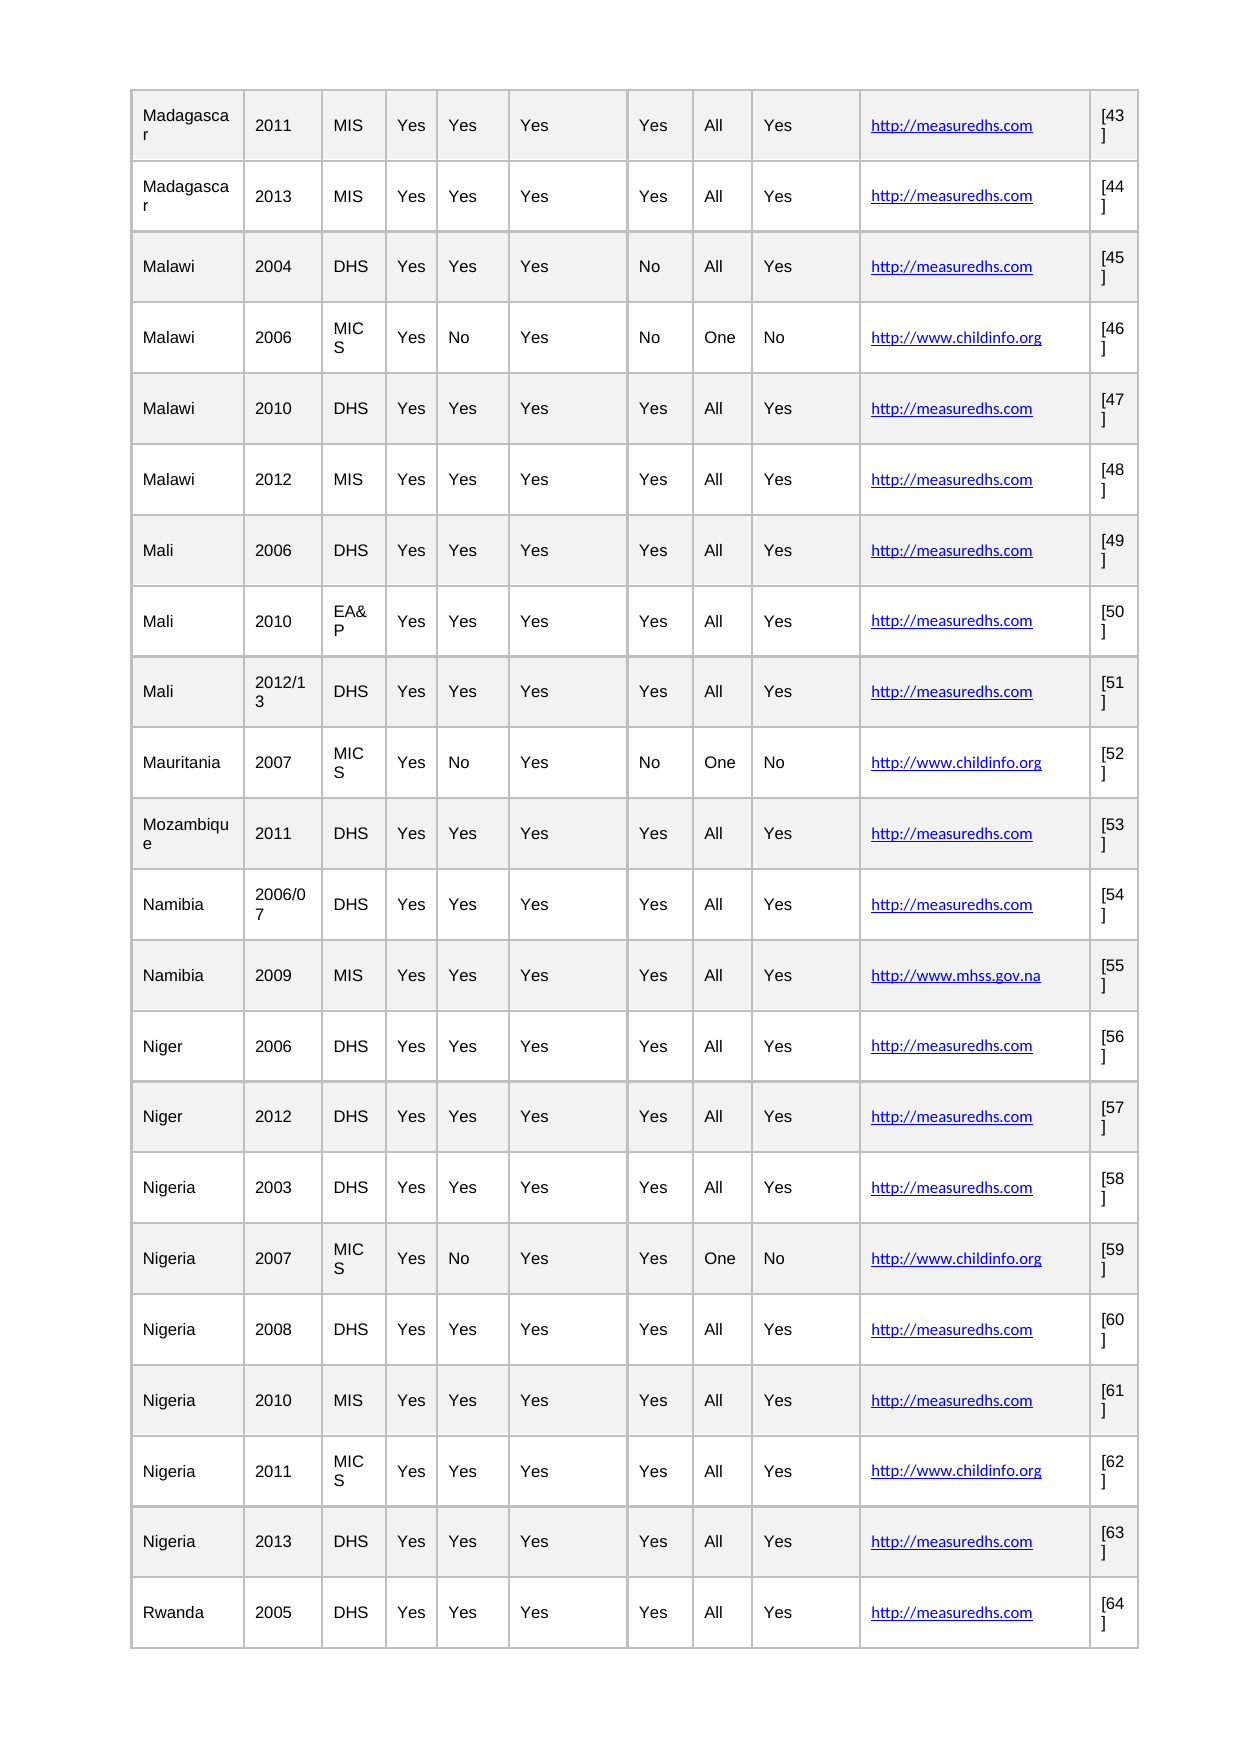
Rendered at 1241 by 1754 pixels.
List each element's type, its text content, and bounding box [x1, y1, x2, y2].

table_cell [53] [1091, 799, 1137, 868]
table_cell [61] [1091, 1366, 1137, 1434]
table_cell [43] [1091, 91, 1137, 159]
table_cell 2011 [245, 799, 321, 868]
table_cell Yes [629, 445, 692, 514]
table_cell Yes [753, 91, 859, 159]
table_cell MIS [323, 445, 385, 514]
table_cell Yes [438, 587, 508, 655]
table_cell No [753, 303, 859, 372]
table_cell http://www.childinfo.org [861, 728, 1089, 797]
table_cell Yes [510, 1224, 626, 1293]
table_cell Yes [387, 1083, 436, 1151]
table_cell Mauritania [133, 728, 243, 797]
table_cell http://measuredhs.com [861, 516, 1089, 584]
table_cell [50] [1091, 587, 1137, 655]
table_cell [47] [1091, 374, 1137, 443]
table_cell [52] [1091, 728, 1137, 797]
table_cell Yes [629, 1366, 692, 1434]
table_cell 2013 [245, 162, 321, 230]
table_cell 2004 [245, 233, 321, 301]
table_cell 2011 [245, 1437, 321, 1505]
table_cell DHS [323, 799, 385, 868]
table_cell Yes [387, 587, 436, 655]
table_cell 2007 [245, 728, 321, 797]
table_cell Nigeria [133, 1366, 243, 1434]
table_cell [46] [1091, 303, 1137, 372]
table_cell 2012 [245, 445, 321, 514]
table_cell No [629, 728, 692, 797]
table_cell MICS [323, 728, 385, 797]
table_cell Yes [629, 799, 692, 868]
table_cell Yes [629, 658, 692, 726]
table_cell 2010 [245, 374, 321, 443]
table_cell [55] [1091, 941, 1137, 1009]
table_cell [57] [1091, 1083, 1137, 1151]
table_cell All [694, 516, 751, 584]
table_cell Yes [387, 1295, 436, 1364]
table_cell [54] [1091, 870, 1137, 939]
table_cell Mali [133, 658, 243, 726]
table_cell Yes [753, 1508, 859, 1576]
table_cell Yes [629, 941, 692, 1009]
table_cell Yes [510, 1012, 626, 1080]
table_cell 2009 [245, 941, 321, 1009]
table_cell Yes [438, 799, 508, 868]
table_cell Yes [629, 162, 692, 230]
table_cell MIS [323, 162, 385, 230]
table_cell Yes [387, 799, 436, 868]
table_cell Yes [438, 162, 508, 230]
table_cell All [694, 1153, 751, 1222]
table_cell 2012 [245, 1083, 321, 1151]
table_cell [58] [1091, 1153, 1137, 1222]
table_cell Yes [753, 1295, 859, 1364]
table_cell Yes [629, 1012, 692, 1080]
table_cell MIS [323, 91, 385, 159]
table_cell Yes [510, 728, 626, 797]
table_cell Mozambique [133, 799, 243, 868]
table_cell Yes [510, 374, 626, 443]
table_cell Malawi [133, 374, 243, 443]
table_cell Yes [510, 1578, 626, 1647]
table_cell No [629, 303, 692, 372]
table_cell DHS [323, 658, 385, 726]
table_cell Yes [753, 587, 859, 655]
table_cell Nigeria [133, 1437, 243, 1505]
table_cell All [694, 1295, 751, 1364]
table_cell Nigeria [133, 1295, 243, 1364]
table_cell Yes [387, 1366, 436, 1434]
table_cell Yes [438, 1366, 508, 1434]
table_cell Yes [753, 233, 859, 301]
table_cell Nigeria [133, 1508, 243, 1576]
table_cell Yes [387, 1508, 436, 1576]
table_cell Namibia [133, 870, 243, 939]
table_cell Yes [387, 374, 436, 443]
table_cell Yes [510, 1437, 626, 1505]
table_cell Yes [510, 162, 626, 230]
table_cell Yes [438, 1437, 508, 1505]
table_cell Yes [438, 1083, 508, 1151]
table_cell MIS [323, 1366, 385, 1434]
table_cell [861, 91, 1089, 159]
table_cell Yes [510, 587, 626, 655]
table_cell Yes [510, 516, 626, 584]
table_cell All [694, 1578, 751, 1647]
table_cell [56] [1091, 1012, 1137, 1080]
table_cell Nigeria [133, 1224, 243, 1293]
table_cell All [694, 162, 751, 230]
table_cell Yes [753, 374, 859, 443]
table_cell [51] [1091, 658, 1137, 726]
table_cell [60] [1091, 1295, 1137, 1364]
table_cell Yes [629, 587, 692, 655]
table_cell All [694, 870, 751, 939]
table_cell DHS [323, 1083, 385, 1151]
table_cell Yes [510, 870, 626, 939]
table_cell All [694, 1437, 751, 1505]
table_cell All [694, 799, 751, 868]
table_cell Yes [629, 870, 692, 939]
table_cell Yes [438, 1153, 508, 1222]
table_cell DHS [323, 516, 385, 584]
table_cell All [694, 374, 751, 443]
table_cell All [694, 1012, 751, 1080]
table_cell All [694, 658, 751, 726]
table_cell [45] [1091, 233, 1137, 301]
table_cell Yes [387, 162, 436, 230]
table_cell No [753, 728, 859, 797]
table_cell http://measuredhs.com [861, 233, 1089, 301]
table_cell Yes [510, 303, 626, 372]
table_cell Yes [510, 941, 626, 1009]
table_cell DHS [323, 1508, 385, 1576]
table_cell [48] [1091, 445, 1137, 514]
table_cell http://measuredhs.com [861, 870, 1089, 939]
table_cell Yes [510, 1366, 626, 1434]
table_cell Yes [438, 516, 508, 584]
table_cell http://measuredhs.com [861, 799, 1089, 868]
table_cell Yes [387, 91, 436, 159]
table_cell All [694, 1083, 751, 1151]
table_cell DHS [323, 374, 385, 443]
table_cell DHS [323, 1012, 385, 1080]
table_cell 2011 [245, 91, 321, 159]
table_cell DHS [323, 1295, 385, 1364]
table_cell Yes [753, 162, 859, 230]
table_cell Malawi [133, 233, 243, 301]
table_cell Niger [133, 1012, 243, 1080]
table_cell http://www.childinfo.org [861, 1224, 1089, 1293]
table_cell 2006 [245, 516, 321, 584]
table_cell Rwanda [133, 1578, 243, 1647]
table_cell MICS [323, 1437, 385, 1505]
table_cell Yes [510, 799, 626, 868]
table_cell All [694, 941, 751, 1009]
table_cell [49] [1091, 516, 1137, 584]
table_cell Yes [629, 1295, 692, 1364]
table_cell Yes [387, 303, 436, 372]
table_cell DHS [323, 1578, 385, 1647]
table_cell Yes [753, 941, 859, 1009]
table_cell MIS [323, 941, 385, 1009]
table_cell Yes [438, 1508, 508, 1576]
table_cell Yes [387, 1578, 436, 1647]
table_cell Yes [438, 1012, 508, 1080]
table_cell Yes [629, 374, 692, 443]
table_cell 2007 [245, 1224, 321, 1293]
table_cell Yes [387, 870, 436, 939]
table_cell Yes [510, 1508, 626, 1576]
table_cell Yes [387, 1437, 436, 1505]
table_cell MICS [323, 1224, 385, 1293]
table_cell Yes [387, 658, 436, 726]
table_cell Yes [510, 658, 626, 726]
table_cell Yes [387, 728, 436, 797]
table_cell http://measuredhs.com [861, 587, 1089, 655]
table_cell Yes [387, 1224, 436, 1293]
table_cell [62] [1091, 1437, 1137, 1505]
table_cell Yes [438, 1295, 508, 1364]
table_cell Yes [629, 1153, 692, 1222]
table_cell 2008 [245, 1295, 321, 1364]
table_cell Yes [438, 1578, 508, 1647]
table_cell Yes [438, 870, 508, 939]
table_cell Yes [438, 374, 508, 443]
table_cell http://measuredhs.com [861, 1083, 1089, 1151]
table_cell Yes [438, 445, 508, 514]
table_cell Namibia [133, 941, 243, 1009]
table_cell Madagascar [133, 91, 243, 159]
table_cell Yes [387, 233, 436, 301]
table_cell Yes [387, 445, 436, 514]
table_cell One [694, 1224, 751, 1293]
table_cell All [694, 1508, 751, 1576]
table_cell Yes [629, 516, 692, 584]
table_cell Yes [753, 1366, 859, 1434]
table_cell Yes [753, 870, 859, 939]
table_cell All [694, 233, 751, 301]
table_cell http://www.mhss.gov.na [861, 941, 1089, 1009]
table_cell Yes [629, 1578, 692, 1647]
table_cell Yes [629, 1508, 692, 1576]
table_cell No [629, 233, 692, 301]
table_cell Nigeria [133, 1153, 243, 1222]
table_cell 2012/13 [245, 658, 321, 726]
table_cell All [694, 445, 751, 514]
table_cell http://www.childinfo.org [861, 1437, 1089, 1505]
table_cell 2006 [245, 303, 321, 372]
table_cell Yes [510, 1083, 626, 1151]
table_cell http://measuredhs.com [861, 1012, 1089, 1080]
table_cell Yes [510, 1153, 626, 1222]
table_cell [861, 1578, 1089, 1647]
table_cell Yes [438, 233, 508, 301]
table_cell http://www.childinfo.org [861, 303, 1089, 372]
table_cell Yes [387, 1012, 436, 1080]
table_cell 2005 [245, 1578, 321, 1647]
table_cell Yes [510, 233, 626, 301]
table_cell DHS [323, 233, 385, 301]
table_cell http://measuredhs.com [861, 1508, 1089, 1576]
table_cell http://measuredhs.com [861, 374, 1089, 443]
table_cell Yes [510, 91, 626, 159]
table_cell Mali [133, 587, 243, 655]
table_cell http://measuredhs.com [861, 1153, 1089, 1222]
table_cell Yes [387, 941, 436, 1009]
table_cell DHS [323, 1153, 385, 1222]
table_cell Yes [753, 445, 859, 514]
table_cell No [438, 728, 508, 797]
table_cell Malawi [133, 445, 243, 514]
table_cell Niger [133, 1083, 243, 1151]
table_cell Yes [510, 1295, 626, 1364]
table_cell 2010 [245, 587, 321, 655]
table_cell DHS [323, 870, 385, 939]
table_cell Yes [753, 1437, 859, 1505]
table_cell 2010 [245, 1366, 321, 1434]
table_cell http://measuredhs.com [861, 1366, 1089, 1434]
table_cell Yes [629, 1437, 692, 1505]
table_cell MICS [323, 303, 385, 372]
table_cell EA&P [323, 587, 385, 655]
table_cell [44] [1091, 162, 1137, 230]
table_cell http://measuredhs.com [861, 162, 1089, 230]
table_cell Yes [629, 1083, 692, 1151]
table_cell No [438, 1224, 508, 1293]
table_cell http://measuredhs.com [861, 658, 1089, 726]
table_cell [63] [1091, 1508, 1137, 1576]
table_cell All [694, 1366, 751, 1434]
table_cell 2006 [245, 1012, 321, 1080]
table_cell No [438, 303, 508, 372]
table_cell Yes [753, 658, 859, 726]
table_cell Yes [753, 1012, 859, 1080]
table_cell Madagascar [133, 162, 243, 230]
table_cell All [694, 587, 751, 655]
table_cell 2013 [245, 1508, 321, 1576]
table_cell Yes [387, 516, 436, 584]
table_cell No [753, 1224, 859, 1293]
table_cell Yes [438, 91, 508, 159]
table_cell Yes [753, 1578, 859, 1647]
table_cell 2003 [245, 1153, 321, 1222]
table_cell [64] [1091, 1578, 1137, 1647]
table_cell Yes [438, 658, 508, 726]
table_cell 2006/07 [245, 870, 321, 939]
table_cell Yes [629, 91, 692, 159]
table_cell Mali [133, 516, 243, 584]
table_cell http://measuredhs.com [861, 445, 1089, 514]
table_cell Malawi [133, 303, 243, 372]
table_cell Yes [629, 1224, 692, 1293]
table_cell Yes [753, 799, 859, 868]
table_cell Yes [387, 1153, 436, 1222]
table_cell [59] [1091, 1224, 1137, 1293]
table_cell Yes [753, 1153, 859, 1222]
table_cell All [694, 91, 751, 159]
table_cell Yes [753, 516, 859, 584]
table_cell One [694, 728, 751, 797]
table_cell One [694, 303, 751, 372]
table_cell Yes [753, 1083, 859, 1151]
table_cell Yes [510, 445, 626, 514]
table_cell Yes [438, 941, 508, 1009]
table_cell http://measuredhs.com [861, 1295, 1089, 1364]
